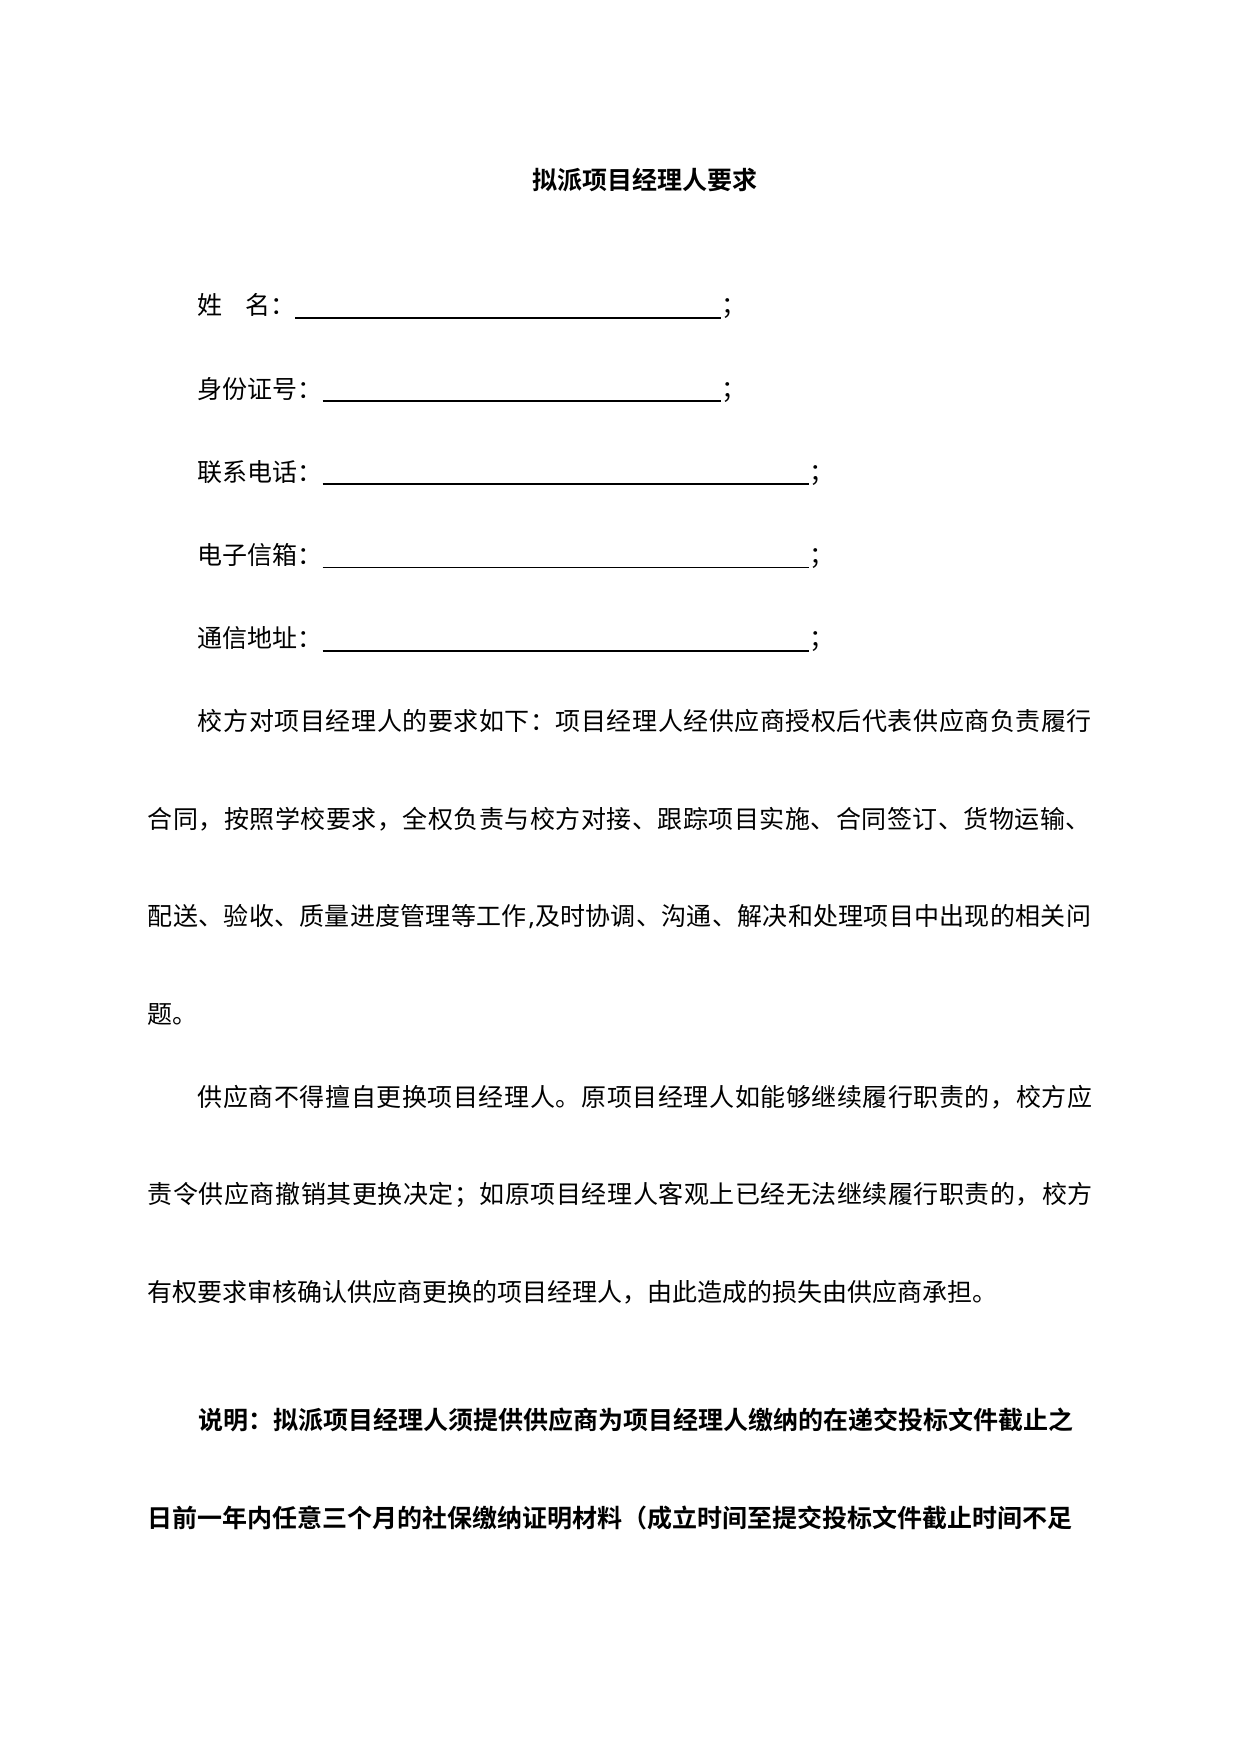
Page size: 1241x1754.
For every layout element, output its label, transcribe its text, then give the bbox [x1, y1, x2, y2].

text 联系电话： ； [148, 438, 1092, 503]
text 身份证号： ； [148, 355, 1092, 420]
text 供应商不得擅自更换项目经理人。原项目经理人如能够继续履行职责的，校方应责令供应商撤销其更换决定；如原项目经理人客观上已经无法继续履行职责的，校方有权要求审核确认供应商更换的项目经理人，由此造成的损失由供应商承担。 [148, 1063, 1092, 1323]
text 电子信箱： ； [148, 521, 1092, 586]
text 姓 名： ； [148, 271, 1092, 336]
text 校方对项目经理人的要求如下：项目经理人经供应商授权后代表供应商负责履行合同，按照学校要求，全权负责与校方对接、跟踪项目实施、合同签订、货物运输、配送、验收、质量进度管理等工作,及时协调、沟通、解决和处理项目中出现的相关问题。 [148, 687, 1092, 1045]
text 拟派项目经理人要求 [148, 146, 1092, 211]
text 通信地址： ； [148, 604, 1092, 669]
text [148, 1386, 1092, 1549]
